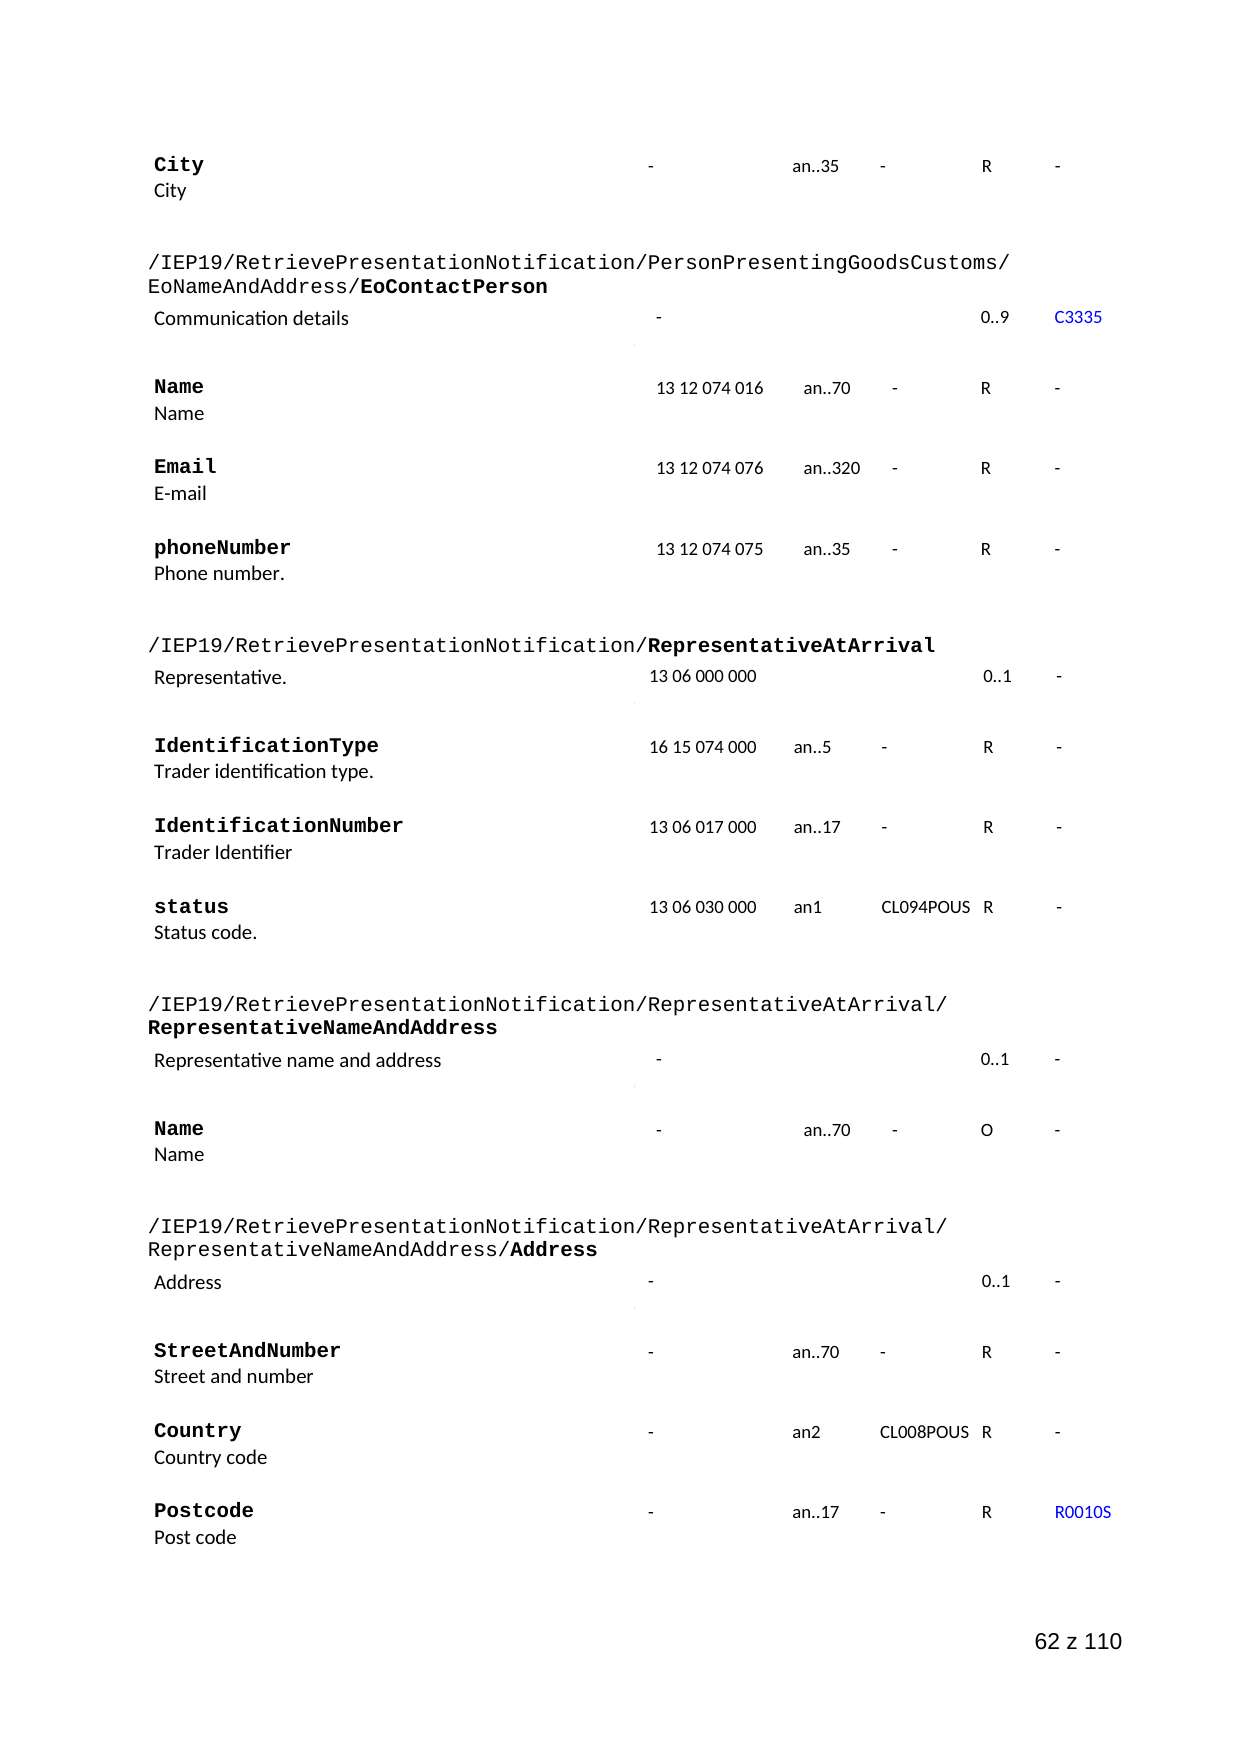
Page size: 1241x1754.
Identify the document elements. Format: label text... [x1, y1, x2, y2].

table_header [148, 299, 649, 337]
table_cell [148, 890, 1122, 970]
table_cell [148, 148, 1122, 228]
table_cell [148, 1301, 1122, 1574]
text /IEP19/RetrievePresentationNotification/RepresentativeAtArrival/RepresentativeNameAndAddress/Address [148, 1216, 1122, 1263]
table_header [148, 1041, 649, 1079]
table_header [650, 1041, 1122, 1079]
text /IEP19/RetrievePresentationNotification/PersonPresentingGoodsCustoms/EoNameAndAddress/EoContactPerson [148, 252, 1122, 299]
text /IEP19/RetrievePresentationNotification/RepresentativeAtArrival [148, 635, 1122, 658]
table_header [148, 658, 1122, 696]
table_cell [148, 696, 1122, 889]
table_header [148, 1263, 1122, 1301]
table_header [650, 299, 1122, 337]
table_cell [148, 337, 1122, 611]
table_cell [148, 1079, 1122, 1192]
text /IEP19/RetrievePresentationNotification/RepresentativeAtArrival/RepresentativeNameAndAddress [148, 994, 1122, 1041]
